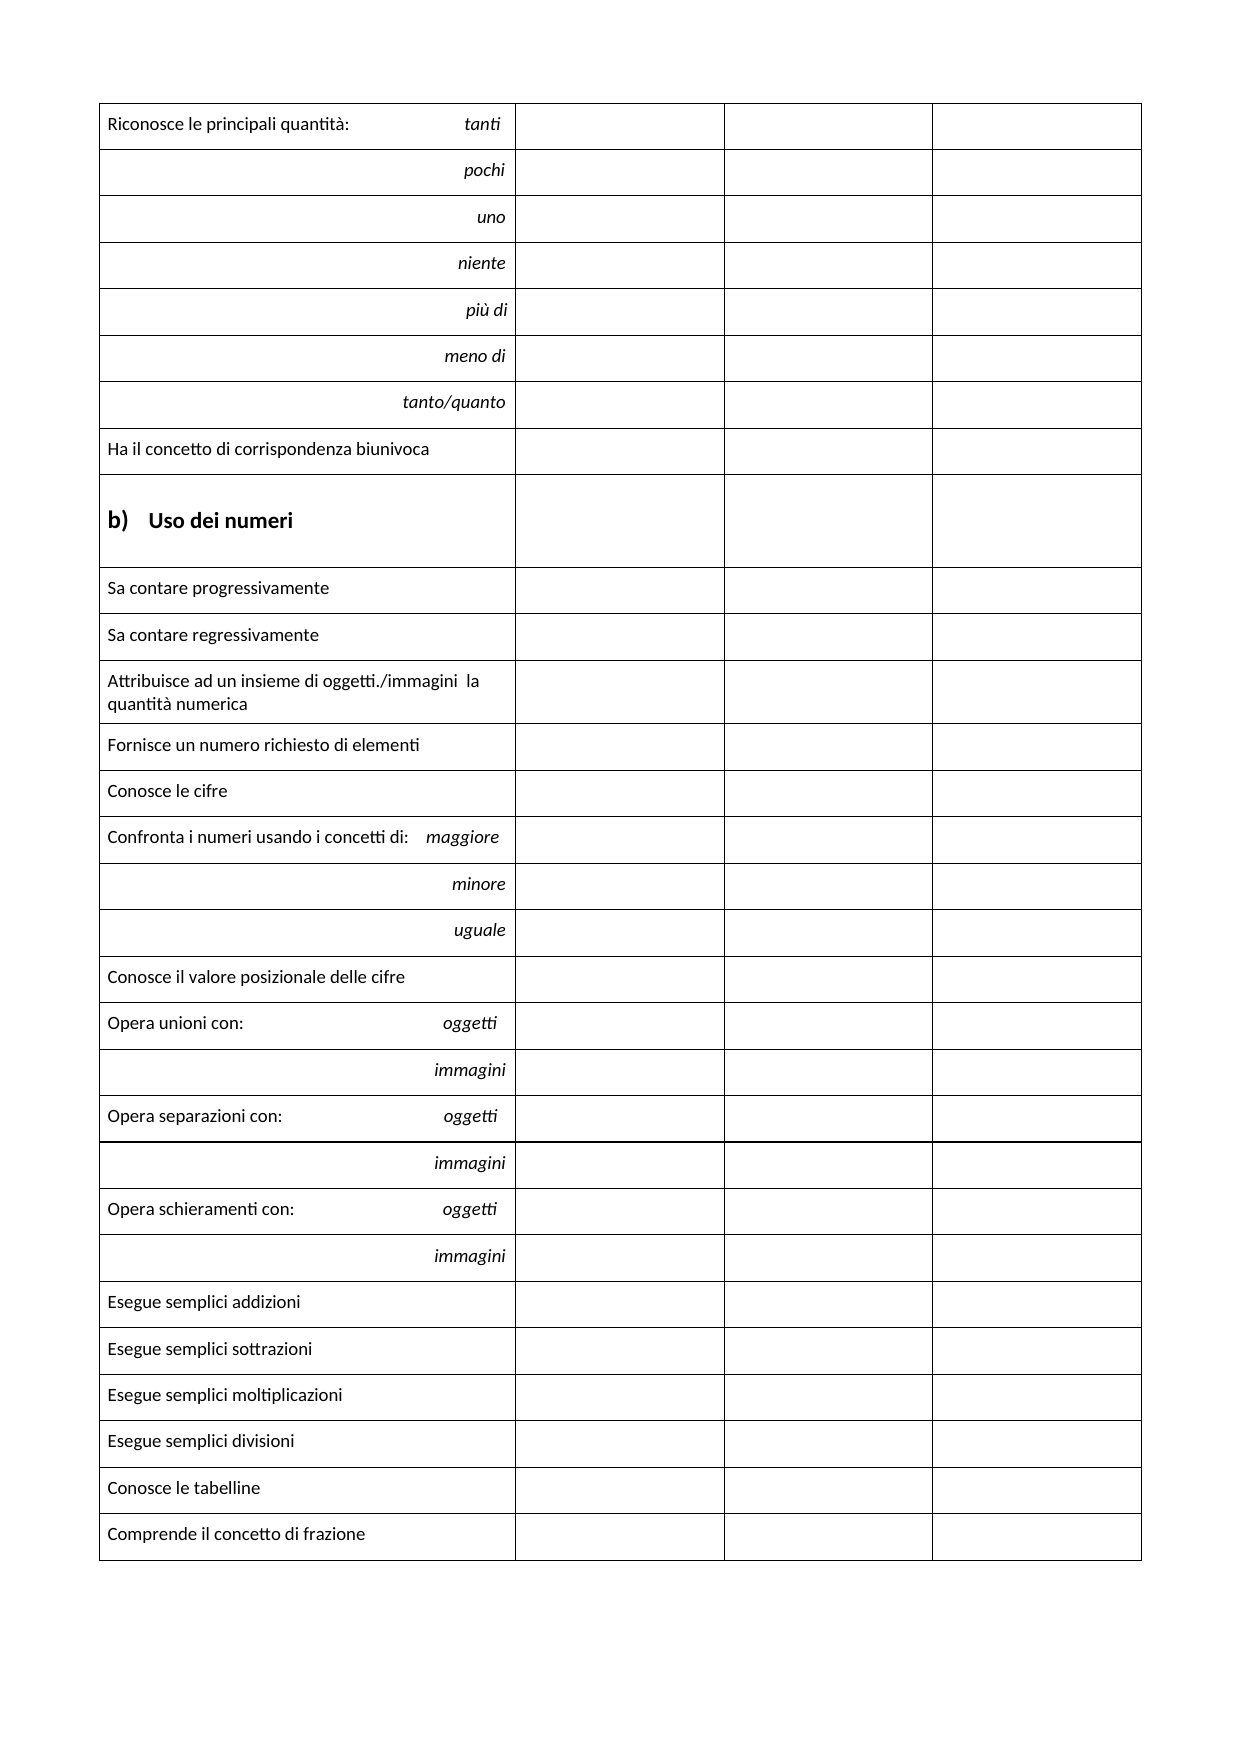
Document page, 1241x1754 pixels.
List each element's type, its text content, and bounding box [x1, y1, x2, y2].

table_cell [725, 475, 932, 567]
table_cell [516, 1189, 724, 1234]
table_cell [933, 864, 1141, 909]
table_cell [516, 864, 724, 909]
table_cell [725, 1375, 932, 1420]
table_cell [933, 614, 1141, 660]
table_cell [516, 104, 724, 149]
table_cell [725, 910, 932, 956]
table_cell [725, 289, 932, 335]
table_cell [516, 196, 724, 242]
table_cell Opera unioni con: oggetti [100, 1003, 515, 1048]
table_cell [516, 289, 724, 335]
table_cell Esegue semplici moltiplicazioni [100, 1375, 515, 1420]
table_cell [516, 957, 724, 1002]
table_cell [516, 1328, 724, 1374]
table_cell [933, 1189, 1141, 1234]
table_cell [725, 957, 932, 1002]
table_cell Sa contare regressivamente [100, 614, 515, 660]
table_cell [933, 1050, 1141, 1095]
table_cell Esegue semplici sottrazioni [100, 1328, 515, 1374]
table_cell [516, 568, 724, 613]
table_cell [725, 1514, 932, 1559]
table_cell uno [100, 196, 515, 242]
table_cell immagini [100, 1235, 515, 1281]
table_cell [516, 429, 724, 474]
table_cell [933, 1143, 1141, 1188]
table_cell Sa contare progressivamente [100, 568, 515, 613]
table_cell [933, 150, 1141, 195]
table_cell [933, 1003, 1141, 1048]
table_cell [725, 104, 932, 149]
table_cell [725, 661, 932, 723]
table_cell [933, 382, 1141, 428]
table_cell [516, 243, 724, 288]
table_cell [516, 1514, 724, 1559]
table_cell [725, 1003, 932, 1048]
table_cell [725, 817, 932, 863]
table_cell Comprende il concetto di frazione [100, 1514, 515, 1559]
table_cell [725, 382, 932, 428]
table_cell [516, 1375, 724, 1420]
table_cell meno di [100, 336, 515, 381]
table_cell [725, 771, 932, 816]
table_cell più di [100, 289, 515, 335]
table_cell [516, 1235, 724, 1281]
table_cell [516, 336, 724, 381]
table_cell [933, 1468, 1141, 1513]
table_cell [725, 614, 932, 660]
table_cell [725, 1189, 932, 1234]
table_cell [516, 661, 724, 723]
table_cell [933, 1375, 1141, 1420]
table_cell [933, 289, 1141, 335]
table_cell Riconosce le principali quantità: tanti [100, 104, 515, 149]
table_cell Conosce le tabelline [100, 1468, 515, 1513]
table_cell [933, 336, 1141, 381]
table_cell Uso dei numeri [100, 475, 515, 567]
table_cell Fornisce un numero richiesto di elementi [100, 724, 515, 770]
table_cell [933, 957, 1141, 1002]
table_cell [933, 475, 1141, 567]
table_cell [933, 1514, 1141, 1559]
table_cell [725, 336, 932, 381]
table_cell immagini [100, 1143, 515, 1188]
table_cell [725, 1328, 932, 1374]
table_cell [725, 429, 932, 474]
table_cell Attribuisce ad un insieme di oggetti./immagini la quantità numerica [100, 661, 515, 723]
table_cell [725, 1050, 932, 1095]
table_cell [516, 910, 724, 956]
table_cell Ha il concetto di corrispondenza biunivoca [100, 429, 515, 474]
table_cell Conosce il valore posizionale delle cifre [100, 957, 515, 1002]
table_cell minore [100, 864, 515, 909]
table_cell [516, 382, 724, 428]
table_cell [725, 1282, 932, 1327]
table_cell [933, 1421, 1141, 1467]
table_cell [933, 910, 1141, 956]
table_cell [516, 150, 724, 195]
table_cell [516, 1282, 724, 1327]
table_cell [933, 104, 1141, 149]
table_cell Esegue semplici addizioni [100, 1282, 515, 1327]
table_cell [516, 1050, 724, 1095]
table_cell tanto/quanto [100, 382, 515, 428]
table_cell [516, 1096, 724, 1141]
table_cell [516, 614, 724, 660]
table_cell [933, 196, 1141, 242]
table_cell [725, 1235, 932, 1281]
table_cell [516, 724, 724, 770]
table_cell [933, 661, 1141, 723]
table_cell [516, 1143, 724, 1188]
table_cell pochi [100, 150, 515, 195]
table_cell [933, 1096, 1141, 1141]
table_cell [725, 1421, 932, 1467]
table_cell [725, 150, 932, 195]
table_cell [725, 196, 932, 242]
table_cell [933, 817, 1141, 863]
table_cell [933, 243, 1141, 288]
table_cell uguale [100, 910, 515, 956]
table_cell [516, 771, 724, 816]
table_cell [725, 243, 932, 288]
table_cell Conosce le cifre [100, 771, 515, 816]
table_cell Opera schieramenti con: oggetti [100, 1189, 515, 1234]
table_cell [725, 1096, 932, 1141]
table_cell [516, 817, 724, 863]
table_cell Opera separazioni con: oggetti [100, 1096, 515, 1141]
table_cell [933, 724, 1141, 770]
table_cell [933, 771, 1141, 816]
table_cell Esegue semplici divisioni [100, 1421, 515, 1467]
table_cell [725, 724, 932, 770]
table_cell [933, 568, 1141, 613]
table_cell [725, 568, 932, 613]
table_cell [933, 1235, 1141, 1281]
table_cell [516, 475, 724, 567]
table_cell Confronta i numeri usando i concetti di: maggiore [100, 817, 515, 863]
table_cell niente [100, 243, 515, 288]
table_cell [516, 1003, 724, 1048]
table_cell [933, 429, 1141, 474]
table_cell [933, 1282, 1141, 1327]
table_cell [725, 1143, 932, 1188]
table_cell immagini [100, 1050, 515, 1095]
table_cell [933, 1328, 1141, 1374]
table_cell [725, 1468, 932, 1513]
table_cell [725, 864, 932, 909]
table_cell [516, 1468, 724, 1513]
table_cell [516, 1421, 724, 1467]
